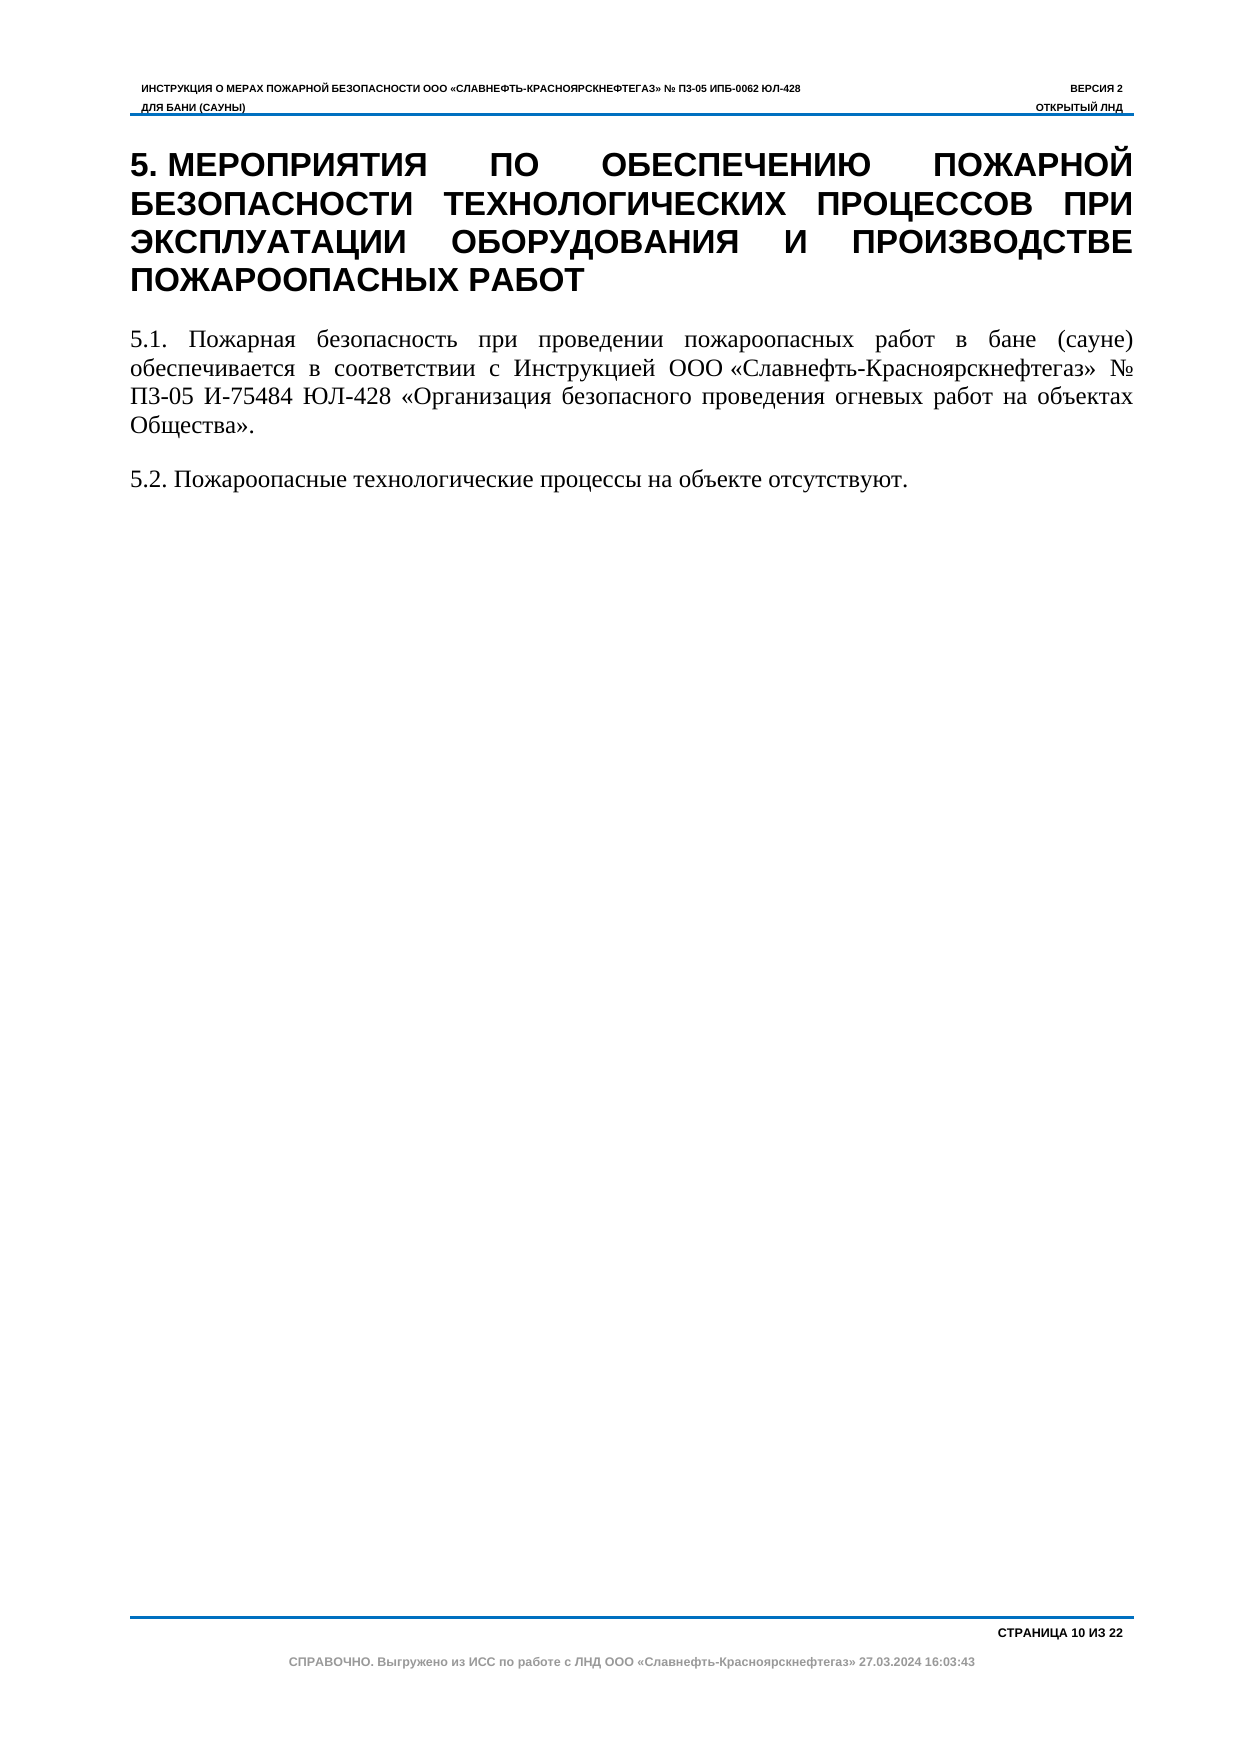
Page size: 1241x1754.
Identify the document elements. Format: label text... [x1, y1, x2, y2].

subtitle 5. МЕРОПРИЯТИЯ ПО ОБЕСПЕЧЕНИЮ ПОЖАРНОЙ БЕЗОПАСНОСТИ ТЕХНОЛОГИЧЕСКИХ ПРОЦЕССОВ ПРИ ЭКСПЛУАТАЦИИ ОБОРУДОВАНИЯ И ПРОИЗВОДСТВЕ ПОЖАРООПАСНЫХ РАБОТ [130, 145, 1134, 299]
text 5.1. Пожарная безопасность при проведении пожароопасных работ в бане (сауне) обеспечивается в соответствии с Инструкцией ООО «Славнефть-Красноярскнефтегаз» № П3-05 И-75484 ЮЛ-428 «Организация безопасного проведения огневых работ на объектах Общества». [130, 324, 1134, 439]
text 5.2. Пожароопасные технологические процессы на объекте отсутствуют. [130, 464, 1134, 493]
